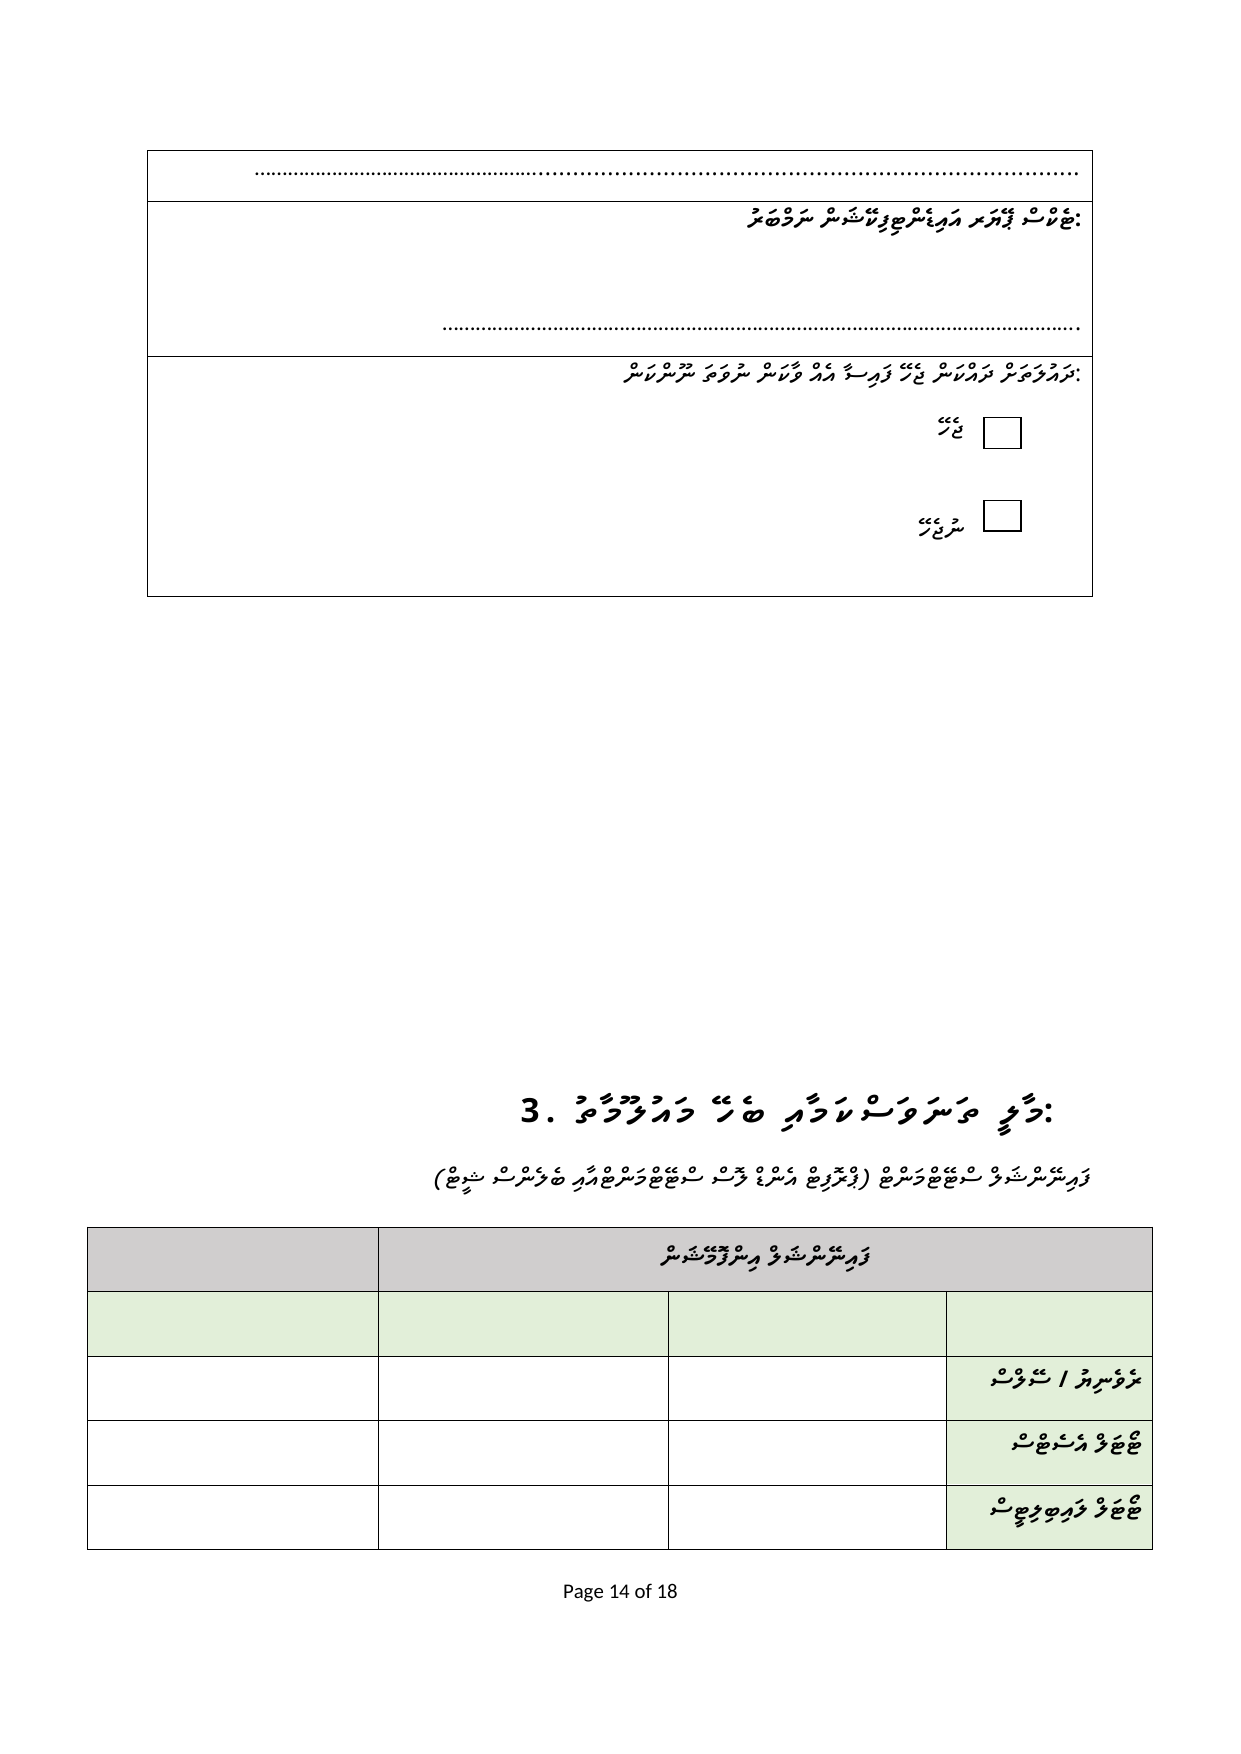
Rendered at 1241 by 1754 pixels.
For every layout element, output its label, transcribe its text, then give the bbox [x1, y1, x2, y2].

table_cell [88, 1486, 378, 1549]
text ފައިނޭންޝަލް ސްޓޭޓްމަންޓް (ޕްރޮފިޓް އެންޑް ލޮސް ސްޓޭޓްމަންޓްއާއި ބެލެންސް ޝީޓް) [150, 1161, 1090, 1195]
table_cell ރެވެނިޔު / ސޭލްސް [947, 1357, 1152, 1420]
table_cell [88, 1421, 378, 1484]
table_cell [669, 1421, 946, 1484]
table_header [148, 151, 1092, 201]
table_cell [379, 1486, 668, 1549]
table_cell [88, 1292, 378, 1356]
table_cell [669, 1292, 946, 1356]
table_cell ޓެކްސް ޕޭޔަރ އައިޑެންޓިފިކޭޝަން ނަމްބަރު: ……………………………………………………………………………………………………. [148, 202, 1092, 356]
table_cell [379, 1292, 668, 1356]
table_cell [379, 1357, 668, 1420]
table_cell [88, 1357, 378, 1420]
table_cell ޓޯޓަލް އެސެޓްސް [947, 1421, 1152, 1484]
table_cell ޓޯޓަލް ލައިބިލިޓީސް [947, 1486, 1152, 1549]
table_cell [669, 1486, 946, 1549]
table_cell [379, 1421, 668, 1484]
text 3. މާލީ ތަނަވަސްކަމާއި ބެހޭ މައުލޫމާތު: [150, 1086, 1053, 1136]
table_cell ދައުލަތަށް ދައްކަން ޖެހޭ ފައިސާ އެއް ވާކަން ނުވަތަ ނޫންކަން: ޖެހޭ ނުޖެހޭ [148, 357, 1092, 596]
table_cell [947, 1292, 1152, 1356]
table_cell [669, 1357, 946, 1420]
table_header ފައިނޭންޝަލް އިންފޮމޭޝަން [379, 1228, 1152, 1291]
table_header [88, 1228, 378, 1291]
